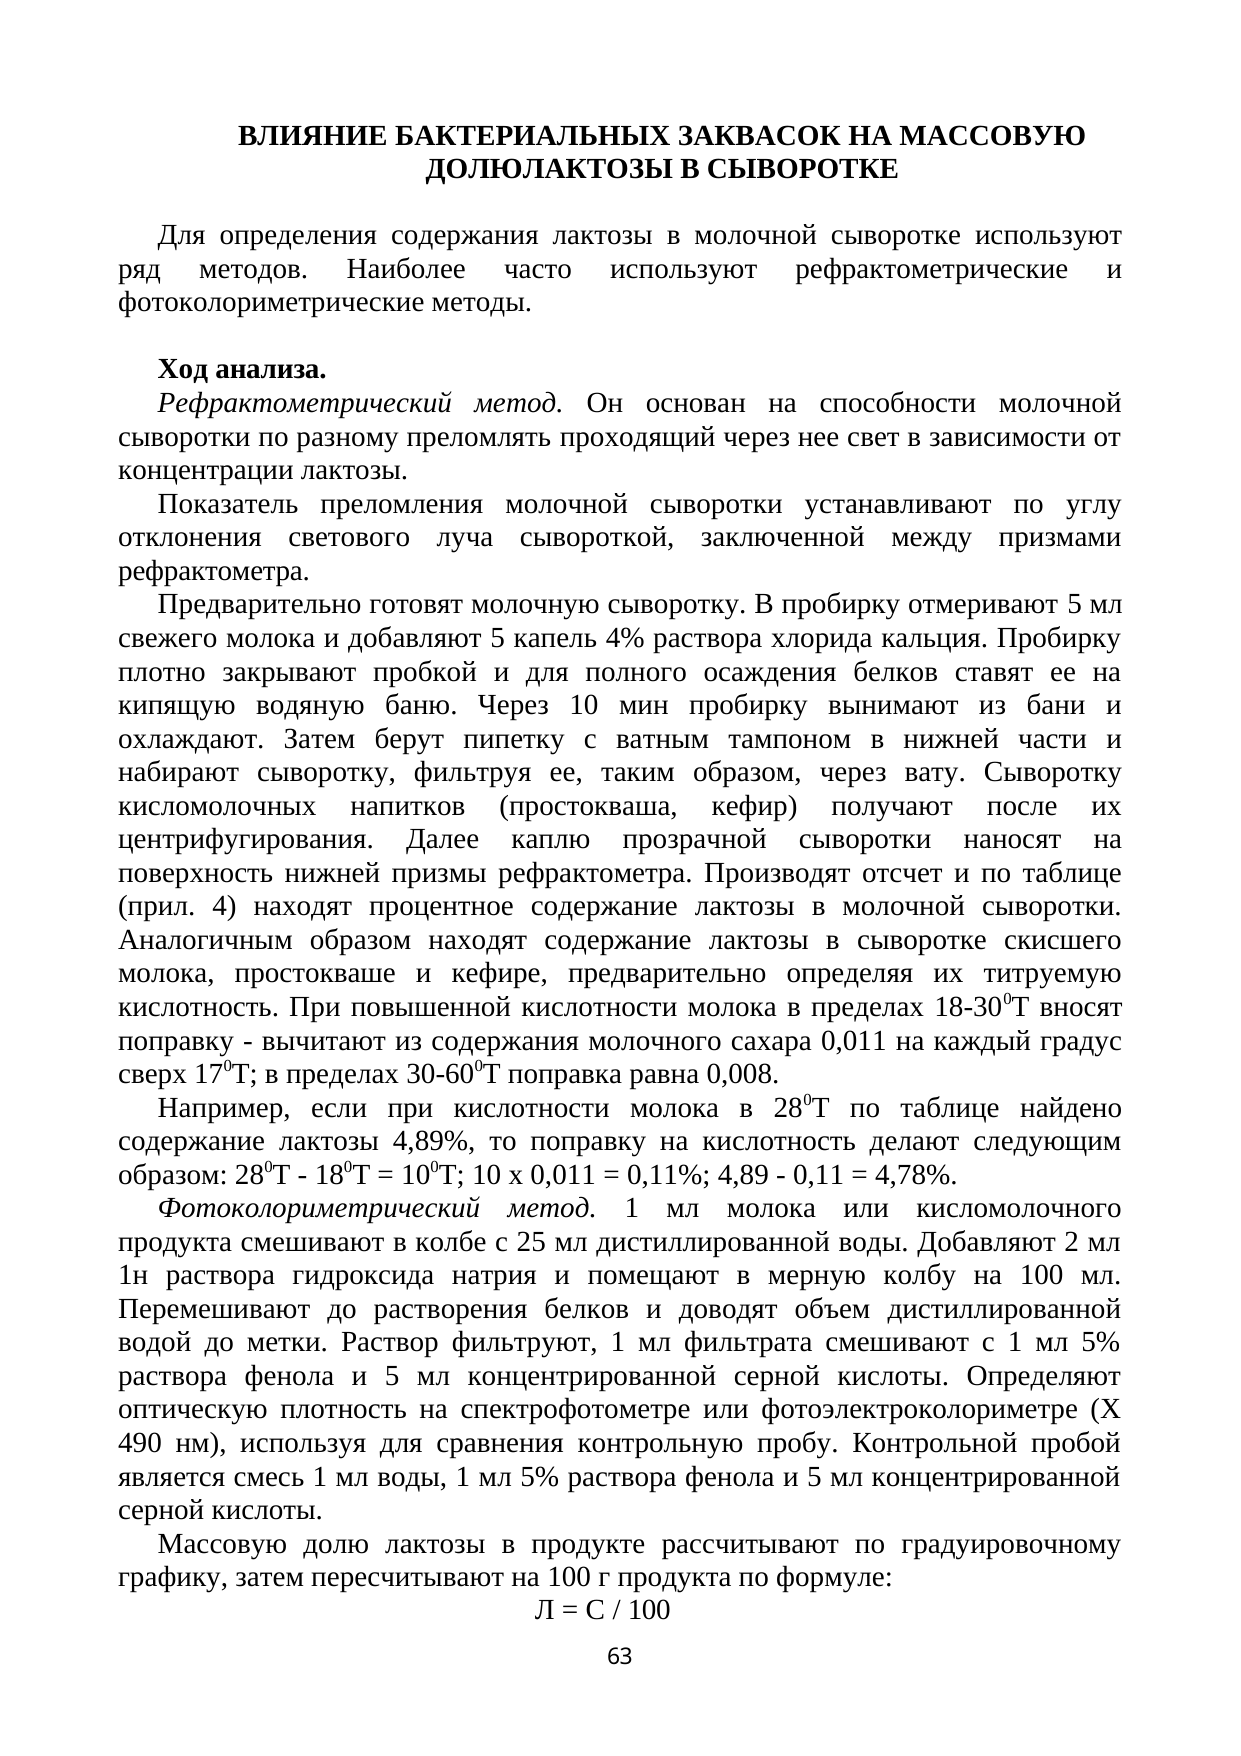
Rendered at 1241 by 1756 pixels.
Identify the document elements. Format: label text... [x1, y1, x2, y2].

subtitle Ход анализа. [157, 352, 1146, 385]
text Фотоколориметрический метод. 1 мл молока или кисломолочного продукта смешивают в колбе с 25 мл дистиллированной воды. Добавляют 2 мл 1н раствора гидроксида натрия и помещают в мерную колбу на 100 мл. Перемешивают до растворения белков и доводят объем дистиллированной водой до метки. Раствор фильтруют, 1 мл фильтрата смешивают с 1 мл 5% раствора фенола и 5 мл концентрированной серной кислоты. Определяют оптическую плотность на спектрофотометре или фотоэлектроколориметре (X 490 нм), используя для сравнения контрольную пробу. Контрольной пробой является смесь 1 мл воды, 1 мл 5% раствора фенола и 5 мл концентрированной серной кислоты. [118, 1190, 1122, 1526]
text Для определения содержания лактозы в молочной сыворотке используют ряд методов. Наиболее часто используют рефрактометрические и фотоколориметрические методы. [118, 217, 1123, 318]
subtitle ВЛИЯНИЕ БАКТЕРИАЛЬНЫХ ЗАКВАСОК НА МАССОВУЮ ДОЛЮЛАКТОЗЫ В СЫВОРОТКЕ [238, 118, 1146, 185]
text Например, если при кислотности молока в 280Т по таблице найдено содержание лактозы 4,89%, то поправку на кислотность делают следующим образом: 280Т - 180Т = 100Т; 10 х 0,011 = 0,11%; 4,89 - 0,11 = 4,78%. [118, 1090, 1122, 1190]
text Массовую долю лактозы в продукте рассчитывают по градуировочному графику, затем пересчитывают на 100 г продукта по формуле: [118, 1526, 1122, 1593]
text Показатель преломления молочной сыворотки устанавливают по углу отклонения светового луча сывороткой, заключенной между призмами рефрактометра. [118, 486, 1122, 587]
text Л = С / 100 [534, 1593, 1146, 1626]
text Предварительно готовят молочную сыворотку. В пробирку отмеривают 5 мл свежего молока и добавляют 5 капель 4% раствора хлорида кальция. Пробирку плотно закрывают пробкой и для полного осаждения белков ставят ее на кипящую водяную баню. Через 10 мин пробирку вынимают из бани и охлаждают. Затем берут пипетку с ватным тампоном в нижней части и набирают сыворотку, фильтруя ее, таким образом, через вату. Сыворотку кисломолочных напитков (простокваша, кефир) получают после их центрифугирования. Далее каплю прозрачной сыворотки наносят на поверхность нижней призмы рефрактометра. Производят отсчет и по таблице (прил. 4) находят процентное содержание лактозы в молочной сыворотки. Аналогичным образом находят содержание лактозы в сыворотке скисшего молока, простокваше и кефире, предварительно определяя их титруемую кислотность. При повышенной кислотности молока в пределах 18-300Т вносят поправку - вычитают из содержания молочного сахара 0,011 на каждый градус сверх 170Т; в пределах 30-600Т поправка равна 0,008. [118, 587, 1123, 1090]
text Рефрактометрический метод. Он основан на способности молочной сыворотки по разному преломлять проходящий через нее свет в зависимости от концентрации лактозы. [118, 385, 1122, 486]
